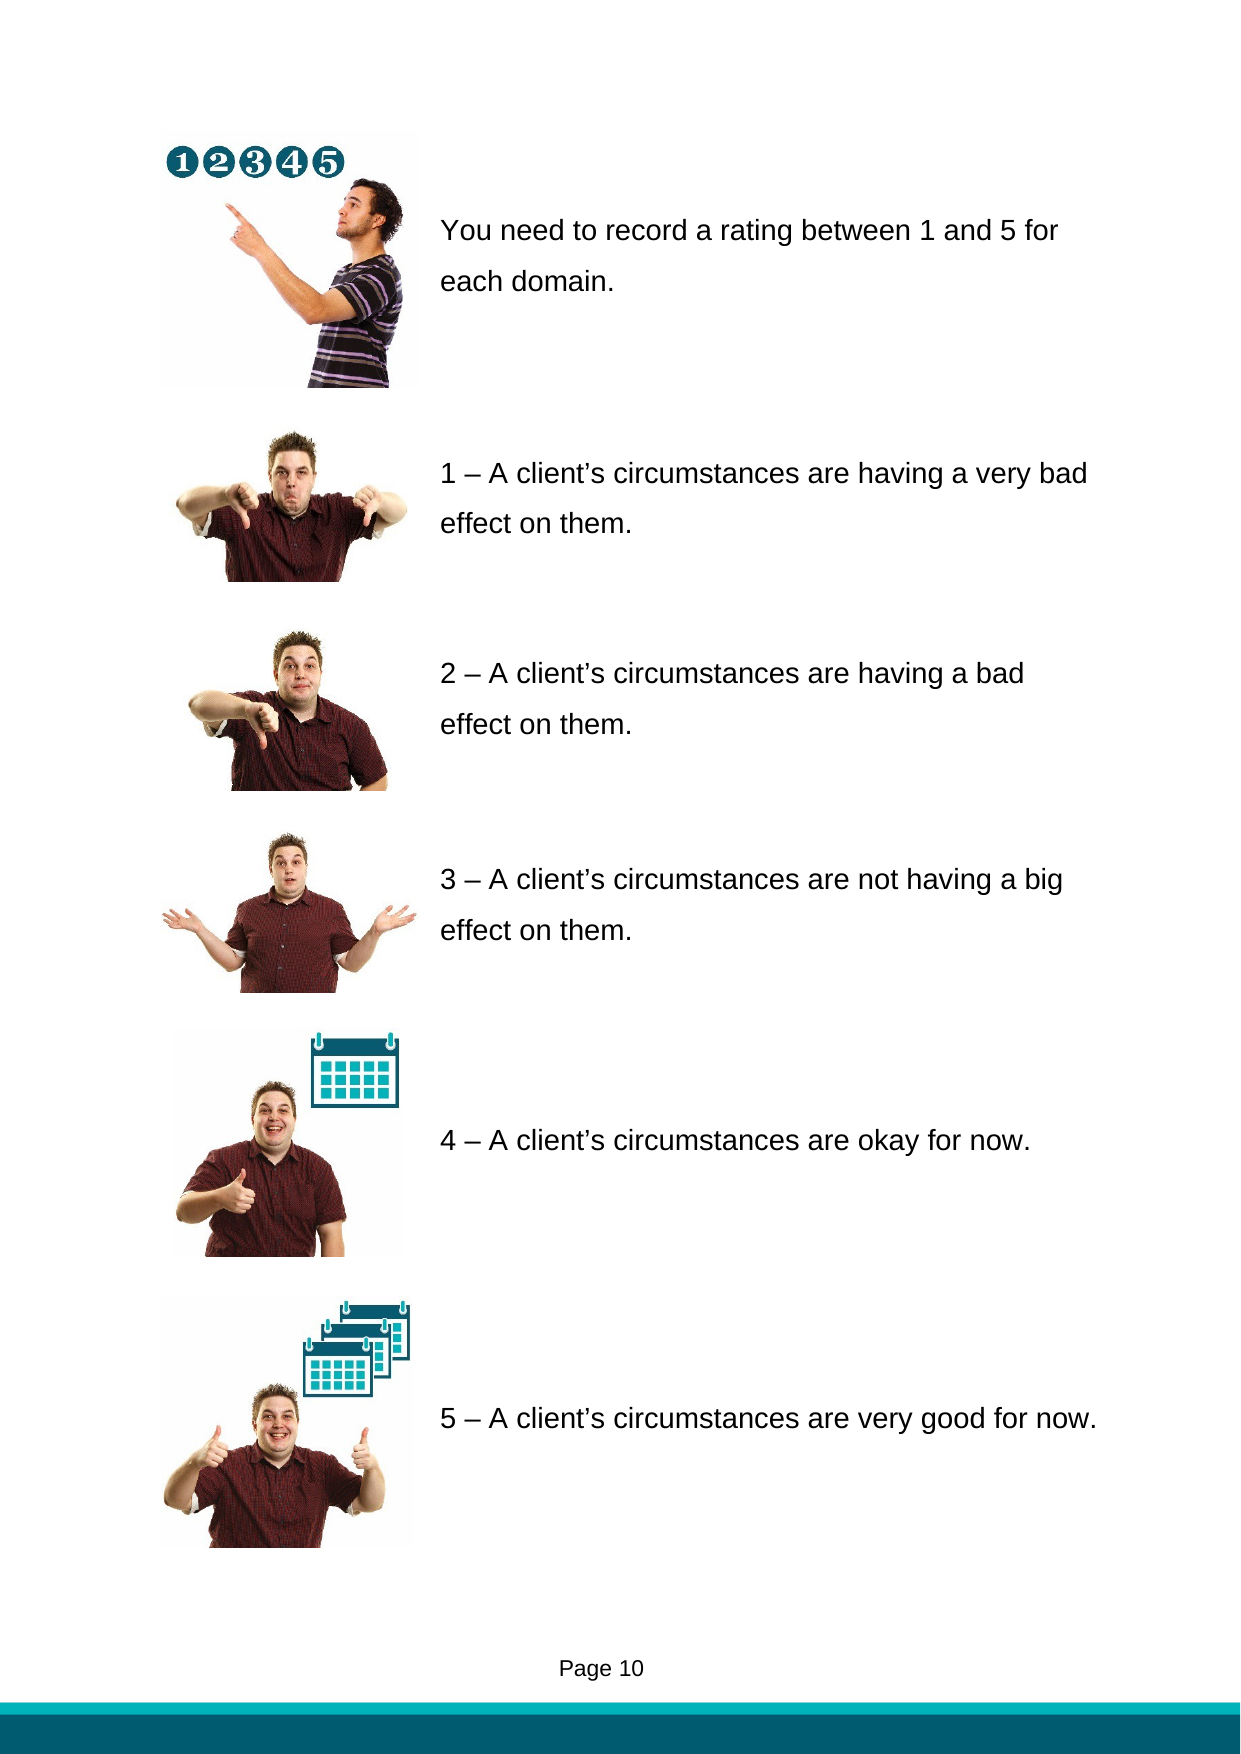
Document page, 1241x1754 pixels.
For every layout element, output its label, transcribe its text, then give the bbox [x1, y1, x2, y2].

table_cell 2 – A client’s circumstances are having a bad effect on them. [419, 599, 1119, 802]
picture [173, 1028, 402, 1257]
picture [161, 130, 419, 388]
table_cell 1 – A client’s circumstances are having a very bad effect on them. [419, 376, 1119, 598]
picture [182, 628, 392, 791]
picture [0, 1702, 1241, 1714]
table_cell 4 – A client’s circumstances are okay for now. [419, 1035, 1119, 1280]
table_cell 5 – A client’s circumstances are very good for now. [419, 1280, 1119, 1437]
table_header You need to record a rating between 1 and 5 for each domain. [419, 213, 1119, 376]
picture [161, 826, 419, 993]
picture [161, 1296, 413, 1548]
table_cell 3 – A client’s circumstances are not having a big effect on them. [419, 802, 1119, 1035]
picture [167, 424, 409, 582]
